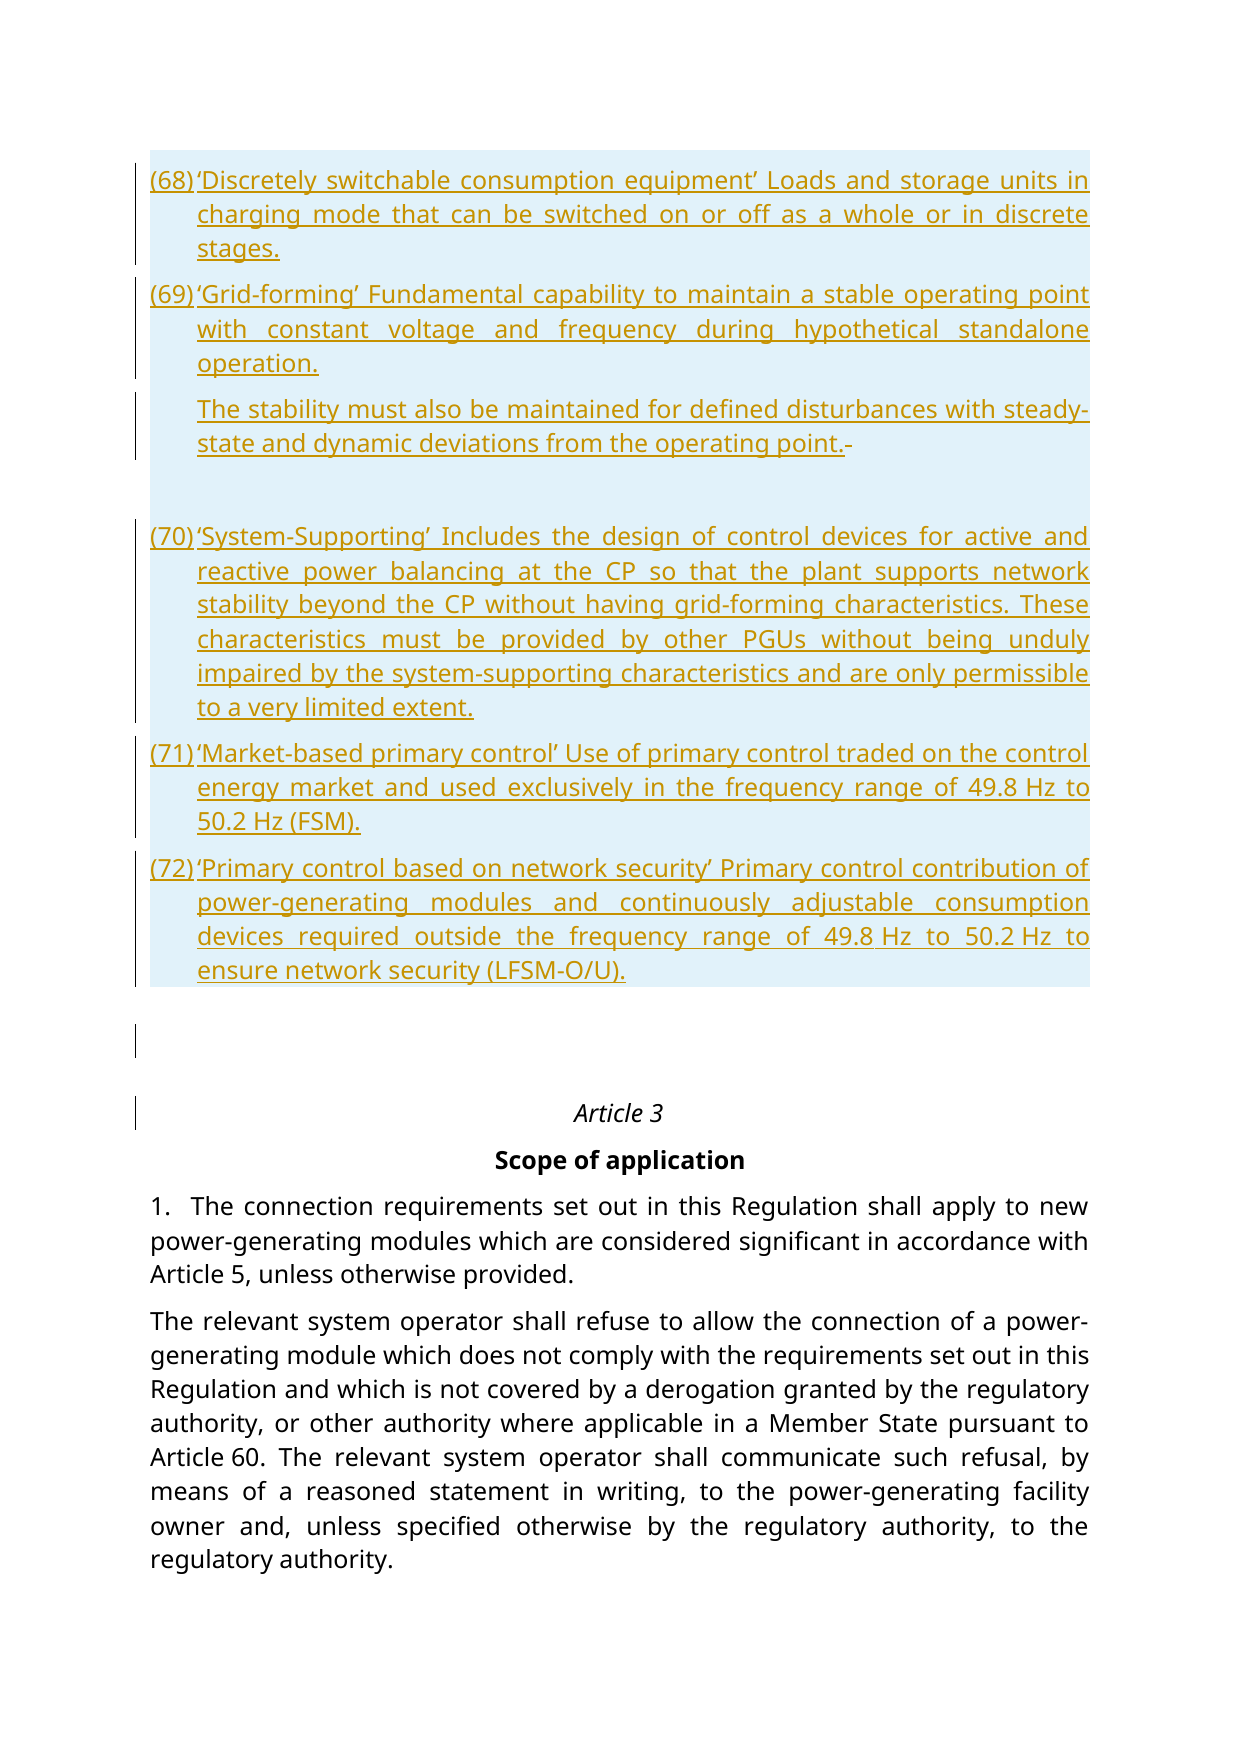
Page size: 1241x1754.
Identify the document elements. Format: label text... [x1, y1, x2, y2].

text Article 3 [150, 1096, 1090, 1130]
text The relevant system operator shall refuse to allow the connection of a power-generating module which does not comply with the requirements set out in this Regulation and which is not covered by a derogation granted by the regulatory authority, or other authority where applicable in a Member State pursuant to Article 60. The relevant system operator shall communicate such refusal, by means of a reasoned statement in writing, to the power-generating facility owner and, unless specified otherwise by the regulatory authority, to the regulatory authority. [150, 1304, 1090, 1576]
text 1. The connection requirements set out in this Regulation shall apply to new power-generating modules which are considered significant in accordance with Article 5, unless otherwise provided. [150, 1189, 1090, 1291]
text Scope of application [150, 1142, 1090, 1177]
